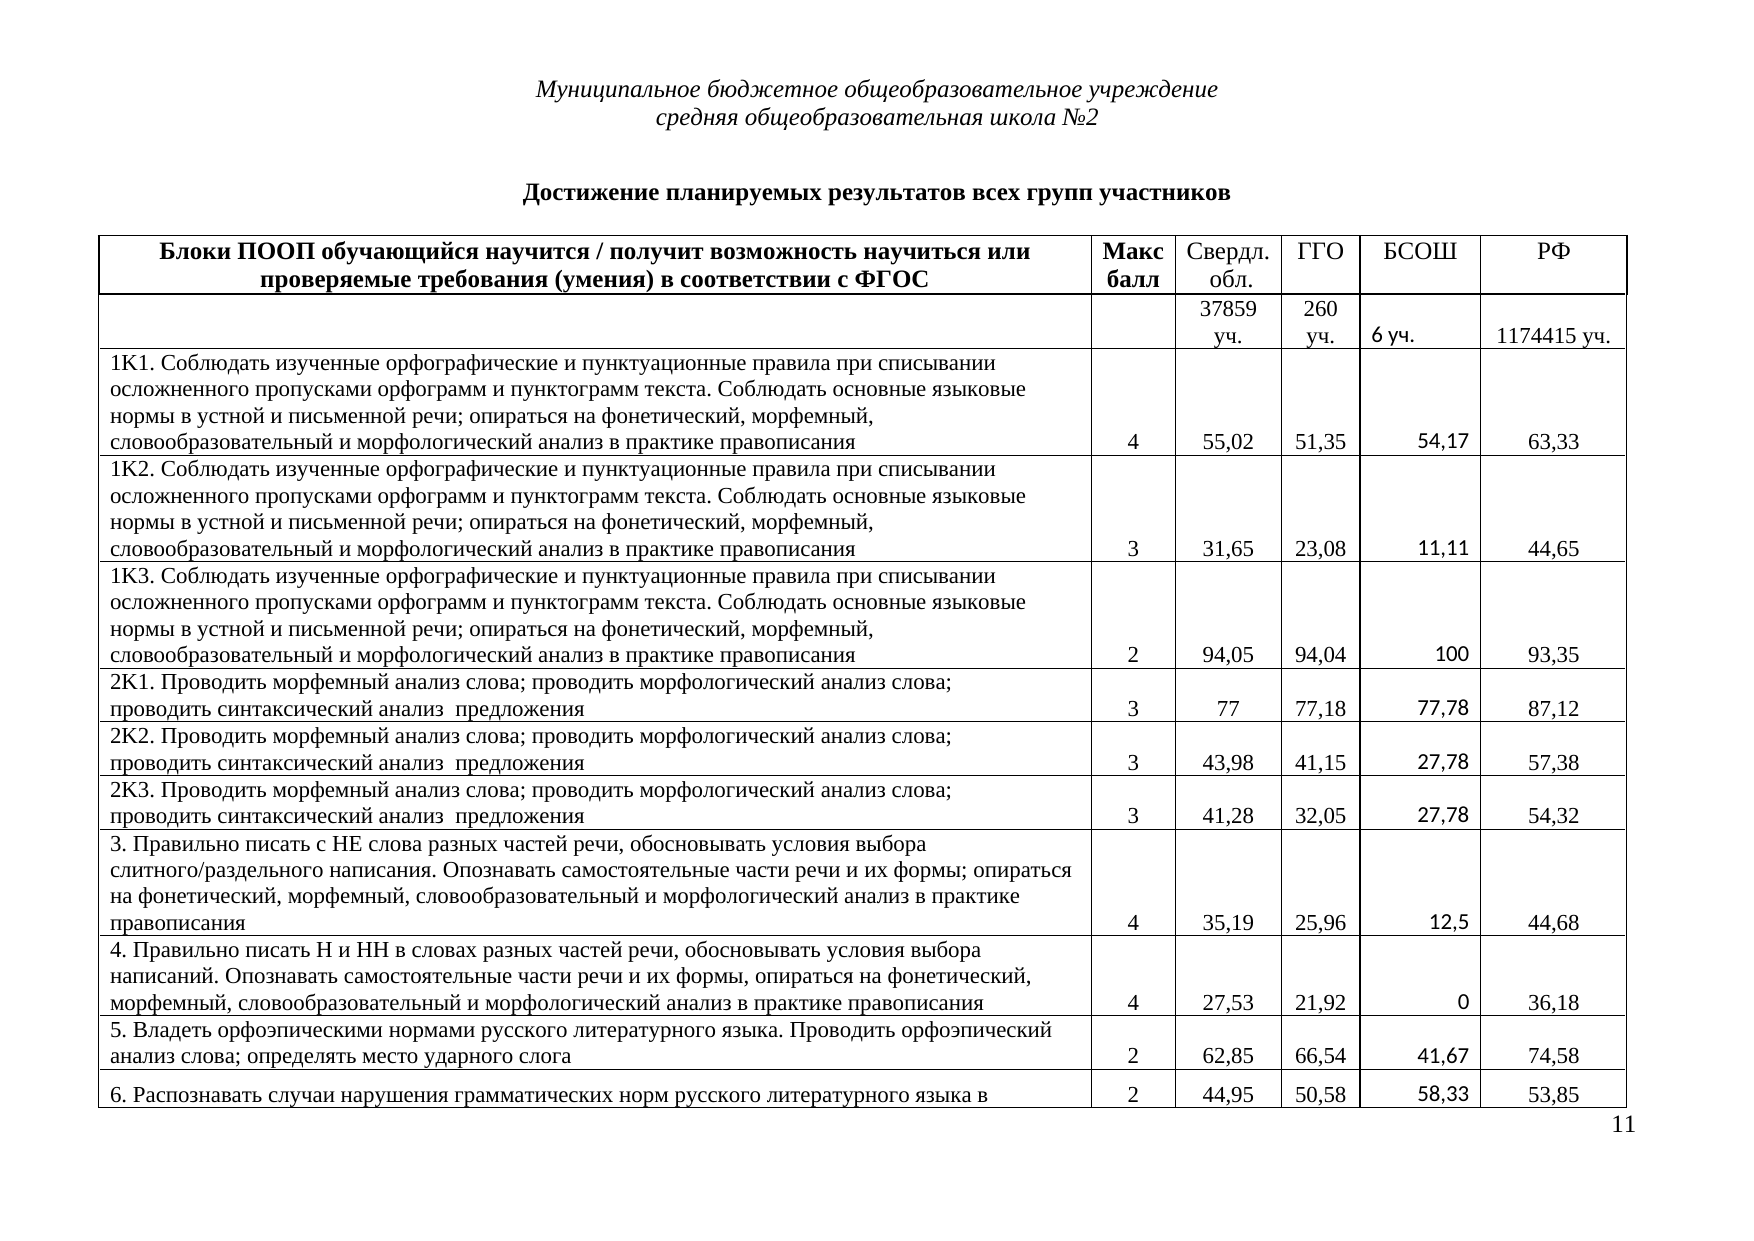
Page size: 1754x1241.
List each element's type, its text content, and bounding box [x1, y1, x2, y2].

table_cell 2 [1092, 562, 1175, 667]
table_cell 1K1. Соблюдать изученные орфографические и пунктуационные правила при списывании осложненного пропусками орфограмм и пунктограмм текста. Соблюдать основные языковые нормы в устной и письменной речи; опираться на фонетический, морфемный, словообразовательный и морфологический анализ в практике правописания [99, 348, 1091, 454]
table_cell 77 [1176, 669, 1281, 721]
table_cell 37859 уч. [1176, 295, 1281, 348]
table_cell 57,38 [1481, 721, 1626, 775]
table_header РФ [1481, 236, 1626, 293]
table_cell 54,32 [1481, 775, 1626, 829]
table_cell 5. Владеть орфоэпическими нормами русского литературного языка. Проводить орфоэпический анализ слова; определять место ударного слога [99, 1015, 1091, 1069]
table_cell 4 [1092, 349, 1175, 454]
table_cell 87,12 [1481, 668, 1626, 721]
table_cell 12,5 [1361, 830, 1480, 935]
table_cell 4. Правильно писать Н и НН в словах разных частей речи, обосновывать условия выбора написаний. Опознавать самостоятельные части речи и их формы, опираться на фонетический, морфемный, словообразовательный и морфологический анализ в практике правописания [99, 935, 1091, 1015]
table_header БСОШ [1361, 236, 1480, 293]
table_cell 94,04 [1282, 562, 1359, 667]
table_cell 3. Правильно писать с НЕ слова разных частей речи, обосновывать условия выбора слитного/раздельного написания. Опознавать самостоятельные части речи и их формы; опираться на фонетический, морфемный, словообразовательный и морфологический анализ в практике правописания [99, 829, 1091, 935]
table_cell 50,58 [1282, 1070, 1359, 1107]
table_header Свердл. обл. [1176, 236, 1281, 293]
table_cell 43,98 [1176, 722, 1281, 775]
table_cell 25,96 [1282, 830, 1359, 935]
table_cell 4 [1092, 830, 1175, 935]
table_cell 0 [1361, 936, 1480, 1015]
text Достижение планируемых результатов всех групп участников [118, 177, 1636, 206]
table_header Макс балл [1092, 236, 1175, 293]
table_cell 53,85 [1481, 1069, 1626, 1107]
table_cell 1K2. Соблюдать изученные орфографические и пунктуационные правила при списывании осложненного пропусками орфограмм и пунктограмм текста. Соблюдать основные языковые нормы в устной и письменной речи; опираться на фонетический, морфемный, словообразовательный и морфологический анализ в практике правописания [99, 455, 1091, 561]
table_cell 2K1. Проводить морфемный анализ слова; проводить морфологический анализ слова; проводить синтаксический анализ предложения [99, 668, 1091, 721]
table_cell 31,65 [1176, 456, 1281, 561]
table_cell 100 [1361, 562, 1480, 667]
table_cell 11,11 [1361, 456, 1480, 561]
table_cell 36,18 [1481, 935, 1626, 1015]
table_cell 27,53 [1176, 936, 1281, 1015]
table_cell 41,15 [1282, 722, 1359, 775]
table_cell 260 уч. [1282, 295, 1359, 348]
table_cell 58,33 [1361, 1070, 1480, 1107]
table_cell 62,85 [1176, 1016, 1281, 1069]
table_cell 6 уч. [1361, 295, 1480, 348]
table_cell 63,33 [1481, 348, 1626, 454]
table_cell 3 [1092, 722, 1175, 775]
table_cell 23,08 [1282, 456, 1359, 561]
table_cell 32,05 [1282, 776, 1359, 829]
table_cell 3 [1092, 776, 1175, 829]
table_cell 35,19 [1176, 830, 1281, 935]
table_cell 41,28 [1176, 776, 1281, 829]
table_cell [99, 295, 1091, 348]
table_cell 3 [1092, 456, 1175, 561]
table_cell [99, 1069, 1091, 1107]
table_cell 4 [1092, 936, 1175, 1015]
table_cell 2K3. Проводить морфемный анализ слова; проводить морфологический анализ слова; проводить синтаксический анализ предложения [99, 775, 1091, 829]
table_cell 44,95 [1176, 1070, 1281, 1107]
table_cell 74,58 [1481, 1015, 1626, 1069]
table_cell 1174415 уч. [1481, 293, 1626, 348]
table_cell 41,67 [1361, 1016, 1480, 1069]
table_cell 77,78 [1361, 669, 1480, 721]
table_cell [1092, 295, 1175, 348]
table_cell 93,35 [1481, 561, 1626, 667]
table_cell 1K3. Соблюдать изученные орфографические и пунктуационные правила при списывании осложненного пропусками орфограмм и пунктограмм текста. Соблюдать основные языковые нормы в устной и письменной речи; опираться на фонетический, морфемный, словообразовательный и морфологический анализ в практике правописания [99, 561, 1091, 667]
table_cell 3 [1092, 669, 1175, 721]
table_cell 44,65 [1481, 455, 1626, 561]
table_cell 21,92 [1282, 936, 1359, 1015]
table_cell 54,17 [1361, 349, 1480, 454]
table_cell 2K2. Проводить морфемный анализ слова; проводить морфологический анализ слова; проводить синтаксический анализ предложения [99, 721, 1091, 775]
table_cell 55,02 [1176, 349, 1281, 454]
table_cell 77,18 [1282, 669, 1359, 721]
table_header ГГО [1282, 236, 1359, 293]
table_cell 27,78 [1361, 722, 1480, 775]
table_cell 2 [1092, 1016, 1175, 1069]
table_cell 2 [1092, 1070, 1175, 1107]
table_header Блоки ПООП обучающийся научится / получит возможность научиться или проверяемые требования (умения) в соответствии с ФГОС [100, 236, 1091, 293]
table_cell 27,78 [1361, 776, 1480, 829]
table_cell 94,05 [1176, 562, 1281, 667]
table_cell 44,68 [1481, 829, 1626, 935]
table_cell 66,54 [1282, 1016, 1359, 1069]
table_cell 51,35 [1282, 349, 1359, 454]
